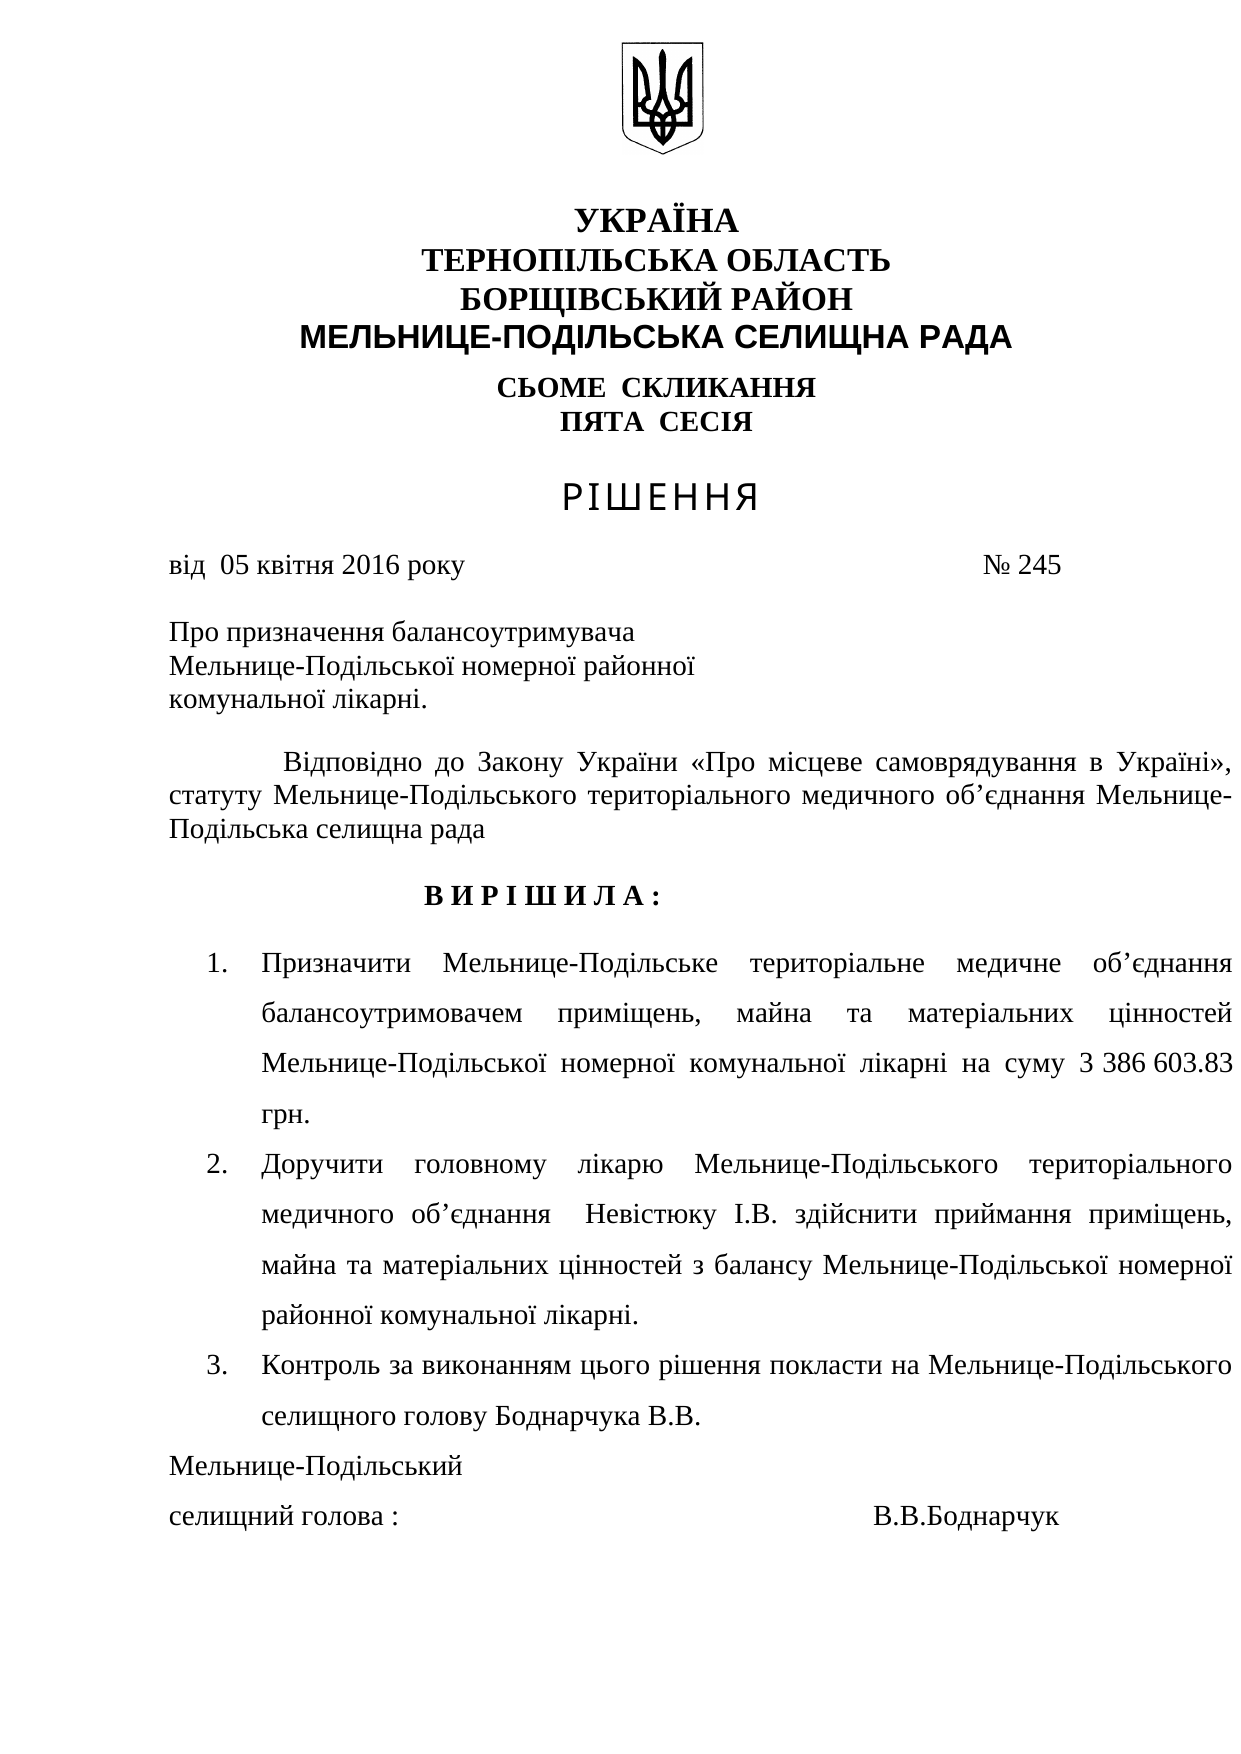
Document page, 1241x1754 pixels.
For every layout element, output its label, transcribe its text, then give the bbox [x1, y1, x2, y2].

text В И Р І Ш И Л А : [169, 878, 1181, 911]
text Відповідно до Закону України «Про місцеве самоврядування в Україні», статуту Мельнице-Подільського територіального медичного об’єднання Мельнице-Подільська селищна рада [169, 744, 1233, 844]
text РІШЕННЯ [169, 471, 1144, 522]
list Контроль за виконанням цього рішення покласти на Мельнице-Подільського селищного голову Боднарчука В.В. [206, 1347, 1233, 1431]
text БОРЩІВСЬКИЙ РАЙОН [169, 279, 1144, 317]
text СЬОМЕ СКЛИКАННЯ [169, 370, 1144, 404]
subtitle Про призначення балансоутримувача [169, 614, 1181, 648]
text ТЕРНОПІЛЬСЬКА ОБЛАСТЬ [169, 241, 1144, 279]
text МЕЛЬНИЦЕ-ПОДІЛЬСЬКА СЕЛИЩНА РАДА [169, 317, 1144, 356]
list Доручити головному лікарю Мельнице-Подільського територіального медичного об’єднання Невістюку І.В. здійснити приймання приміщень, майна та матеріальних цінностей з балансу Мельнице-Подільської номерної районної комунальної лікарні. [206, 1146, 1233, 1331]
text ПЯТА СЕСІЯ [169, 404, 1144, 437]
text Мельнице-Подільський [169, 1448, 1233, 1482]
text УКРАЇНА [169, 200, 1144, 241]
text комунальної лікарні. [169, 681, 1181, 715]
list Призначити Мельнице-Подільське територіальне медичне об’єднання балансоутримовачем приміщень, майна та матеріальних цінностей Мельнице-Подільської номерної комунальної лікарні на суму 3 386 603.83 грн. [206, 945, 1233, 1129]
text Мельнице-Подільської номерної районної [169, 648, 1181, 681]
text селищний голова : В.В.Боднарчук [169, 1498, 1233, 1532]
text від 05 квітня 2016 року № 245 [169, 547, 1181, 581]
